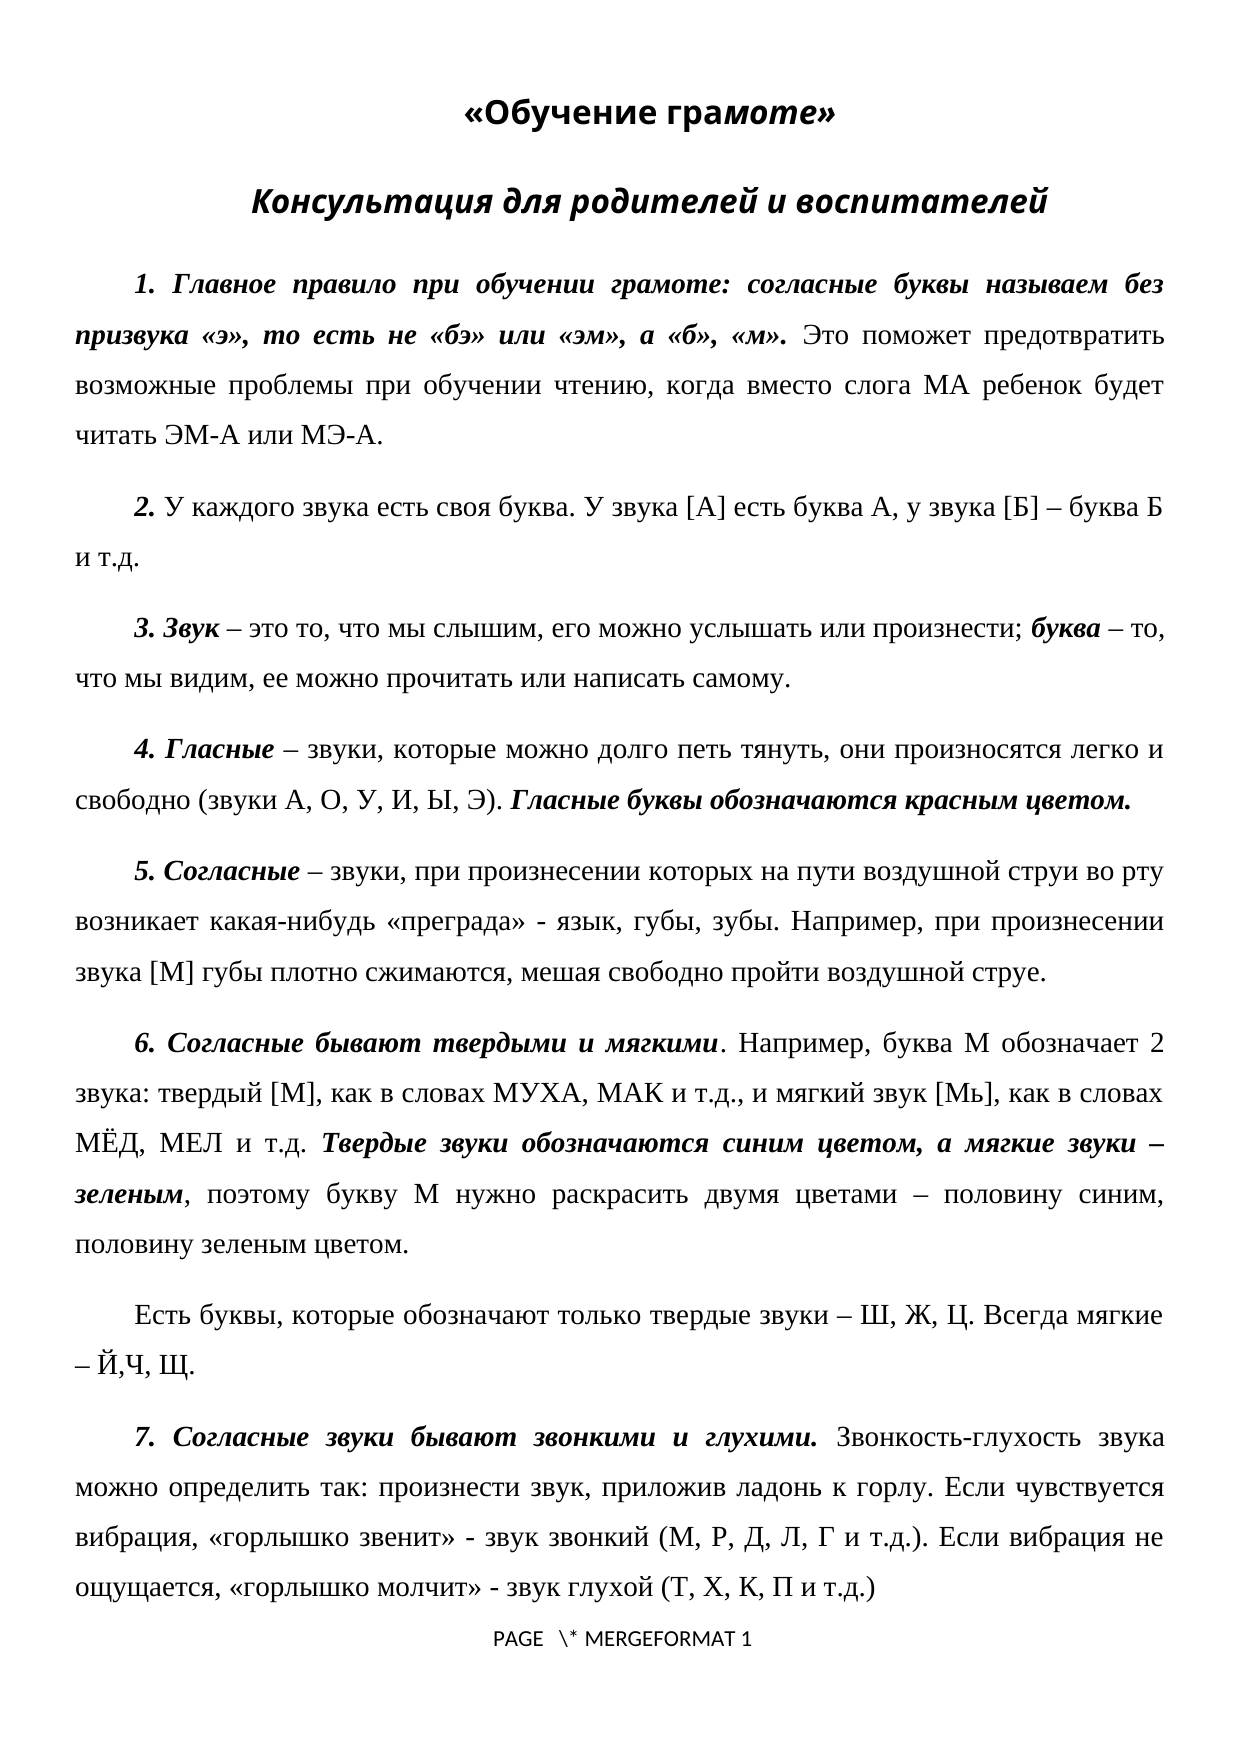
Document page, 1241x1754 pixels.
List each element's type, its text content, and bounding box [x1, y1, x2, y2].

text 1. Главное правило при обучении грамоте: согласные буквы называем без призвука «э», то есть не «бэ» или «эм», а «б», «м». Это поможет предотвратить возможные проблемы при обучении чтению, когда вместо слога МА ребенок будет читать ЭМ-А или МЭ-А. [75, 267, 1165, 451]
text 7. Согласные звуки бывают звонкими и глухими. Звонкость-глухость звука можно определить так: произнести звук, приложив ладонь к горлу. Если чувствуется вибрация, «горлышко звенит» - звук звонкий (М, Р, Д, Л, Г и т.д.). Если вибрация не ощущается, «горлышко молчит» - звук глухой (Т, Х, К, П и т.д.) [75, 1419, 1165, 1603]
text Есть буквы, которые обозначают только твердые звуки – Ш, Ж, Ц. Всегда мягкие – Й,Ч, Щ. [75, 1297, 1165, 1381]
text 3. Звук – это то, что мы слышим, его можно услышать или произнести; буква – то, что мы видим, ее можно прочитать или написать самому. [75, 610, 1165, 694]
text 2. У каждого звука есть своя буква. У звука [А] есть буква А, у звука [Б] – буква Б и т.д. [75, 489, 1165, 572]
text 6. Согласные бывают твердыми и мягкими. Например, буква М обозначает 2 звука: твердый [М], как в словах МУХА, МАК и т.д., и мягкий звук [Мь], как в словах МЁД, МЕЛ и т.д. Твердые звуки обозначаются синим цветом, а мягкие звуки – зеленым, поэтому букву М нужно раскрасить двумя цветами – половину синим, половину зеленым цветом. [75, 1025, 1165, 1259]
text 5. Согласные – звуки, при произнесении которых на пути воздушной струи во рту возникает какая-нибудь «преграда» - язык, губы, зубы. Например, при произнесении звука [М] губы плотно сжимаются, мешая свободно пройти воздушной струе. [75, 853, 1165, 987]
text Консультация для родителей и воспитателей [75, 178, 1165, 223]
text «Обучение грамоте» [75, 89, 1165, 134]
text 4. Гласные – звуки, которые можно долго петь тянуть, они произносятся легко и свободно (звуки А, О, У, И, Ы, Э). Гласные буквы обозначаются красным цветом. [75, 732, 1165, 815]
